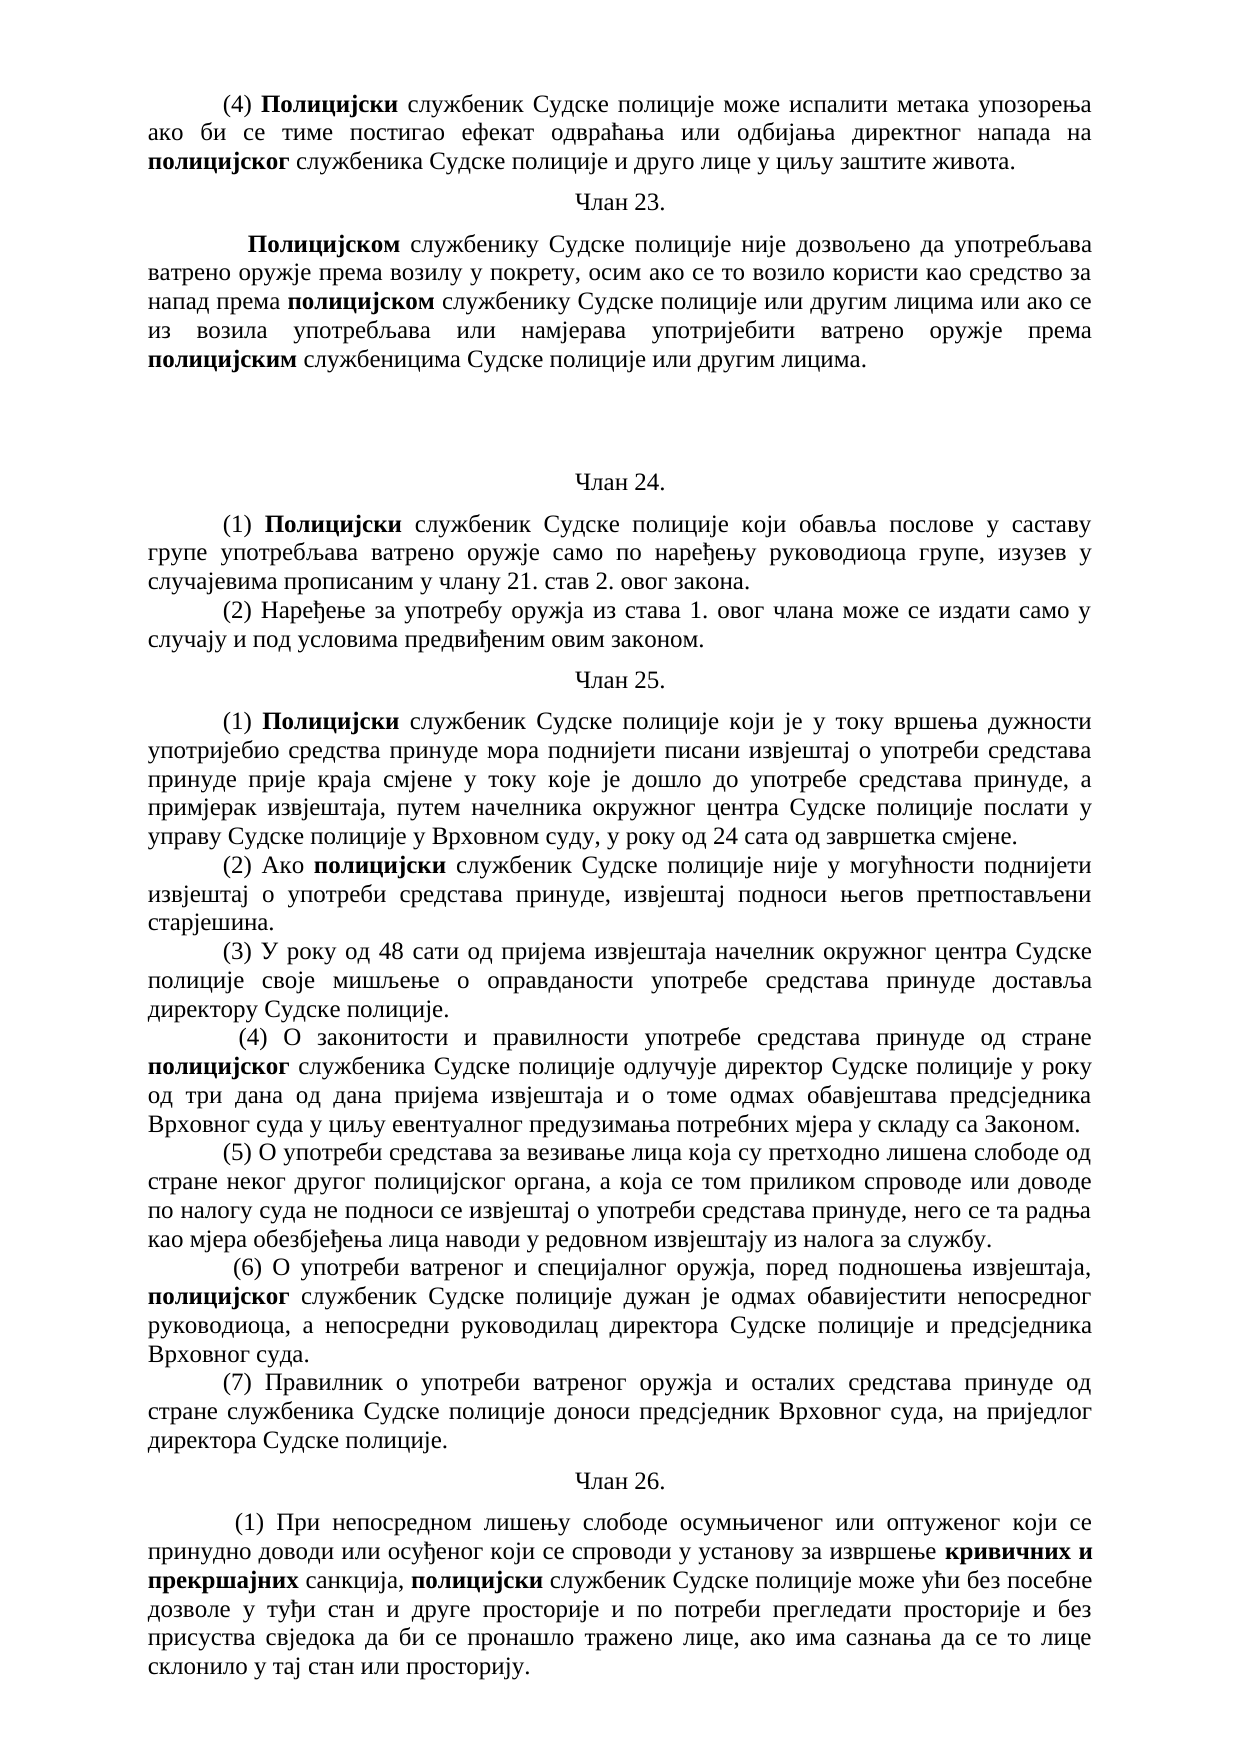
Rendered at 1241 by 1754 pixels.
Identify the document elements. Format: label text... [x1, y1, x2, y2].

text Члан 25. [148, 665, 1093, 694]
text (1) Полицијски службеник Судске полиције који је у току вршења дужности употријебио средства принуде мора поднијети писани извјештај о употреби средстава принуде прије краја смјене у току које је дошло до употребе средстава принуде, а примјерак извјештаја, путем начелника окружног центра Судске полиције послати у управу Судске полиције у Врховном суду, у року од 24 сата од завршетка смјене. [148, 706, 1093, 850]
text (4) Полицијски службеник Судске полиције може испалити метака упозорења ако би се тиме постигао ефекат одвраћања или одбијања директног напада на полицијског службеника Судске полиције и друго лице у циљу заштите живота. [148, 89, 1093, 175]
text Члан 23. [148, 187, 1093, 216]
text Члан 24. [148, 467, 1093, 496]
text (1) При непосредном лишењу слободе осумњиченог или оптуженог који се принудно доводи или осуђеног који се спроводи у установу за извршење кривичних и прекршајних санкција, полицијски службеник Судске полиције може ући без посебне дозволе у туђи стан и друге просторије и по потреби прегледати просторије и без присуства свједока да би се пронашло тражено лице, ако има сазнања да се то лице склонило у тај стан или просторију. [148, 1507, 1093, 1680]
text (6) О употреби ватреног и специјалног оружја, поред подношења извјештаја, полицијског службеник Судске полиције дужан је одмах обавијестити непосредног руководиоца, а непосредни руководилац директора Судске полиције и предсједника Врховног суда. [148, 1252, 1093, 1367]
text (1) Полицијски службеник Судске полиције који обавља послове у саставу групе употребљава ватрено оружје само по наређењу руководиоца групе, изузев у случајевима прописаним у члану 21. став 2. овог закона. [148, 509, 1093, 595]
text (2) Ако полицијски службеник Судске полиције није у могућности поднијети извјештај о употреби средстава принуде, извјештај подноси његов претпостављени старјешина. [148, 850, 1093, 936]
text Полицијском службенику Судске полиције није дозвољено да употребљава ватрено оружје према возилу у покрету, осим ако се то возило користи као средство за напад према полицијском службенику Судске полиције или другим лицима или ако се из возила употребљава или намјерава употријебити ватрено оружје према полицијским службеницима Судске полиције или другим лицима. [148, 229, 1093, 372]
text (3) У року од 48 сати од пријема извјештаја начелник окружног центра Судске полиције своје мишљење о оправданости употребе средстава принуде доставља директору Судске полиције. [148, 936, 1093, 1022]
text Члан 26. [148, 1466, 1093, 1495]
text (7) Правилник о употреби ватреног оружја и осталих средстава принуде од стране службеника Судске полиције доноси предсједник Врховног суда, на приједлог директора Судске полиције. [148, 1367, 1093, 1454]
text (2) Наређење за употребу оружја из става 1. овог члана може се издати само у случају и под условима предвиђеним овим законом. [148, 595, 1093, 652]
text (5) О употреби средстава за везивање лица која су претходно лишена слободе од стране неког другог полицијског органа, а која се том приликом спроводе или доводе по налогу суда не подноси се извјештај о употреби средстава принуде, него се та радња као мјера обезбјеђења лица наводи у редовном извјештају из налога за службу. [148, 1137, 1093, 1252]
text (4) О законитости и правилности употребе средстава принуде од стране полицијског службеника Судске полиције одлучује директор Судске полиције у року од три дана од дана пријема извјештаја и о томе одмах обавјештава предсједника Врховног суда у циљу евентуалног предузимања потребних мјера у складу са Законом. [148, 1022, 1093, 1137]
